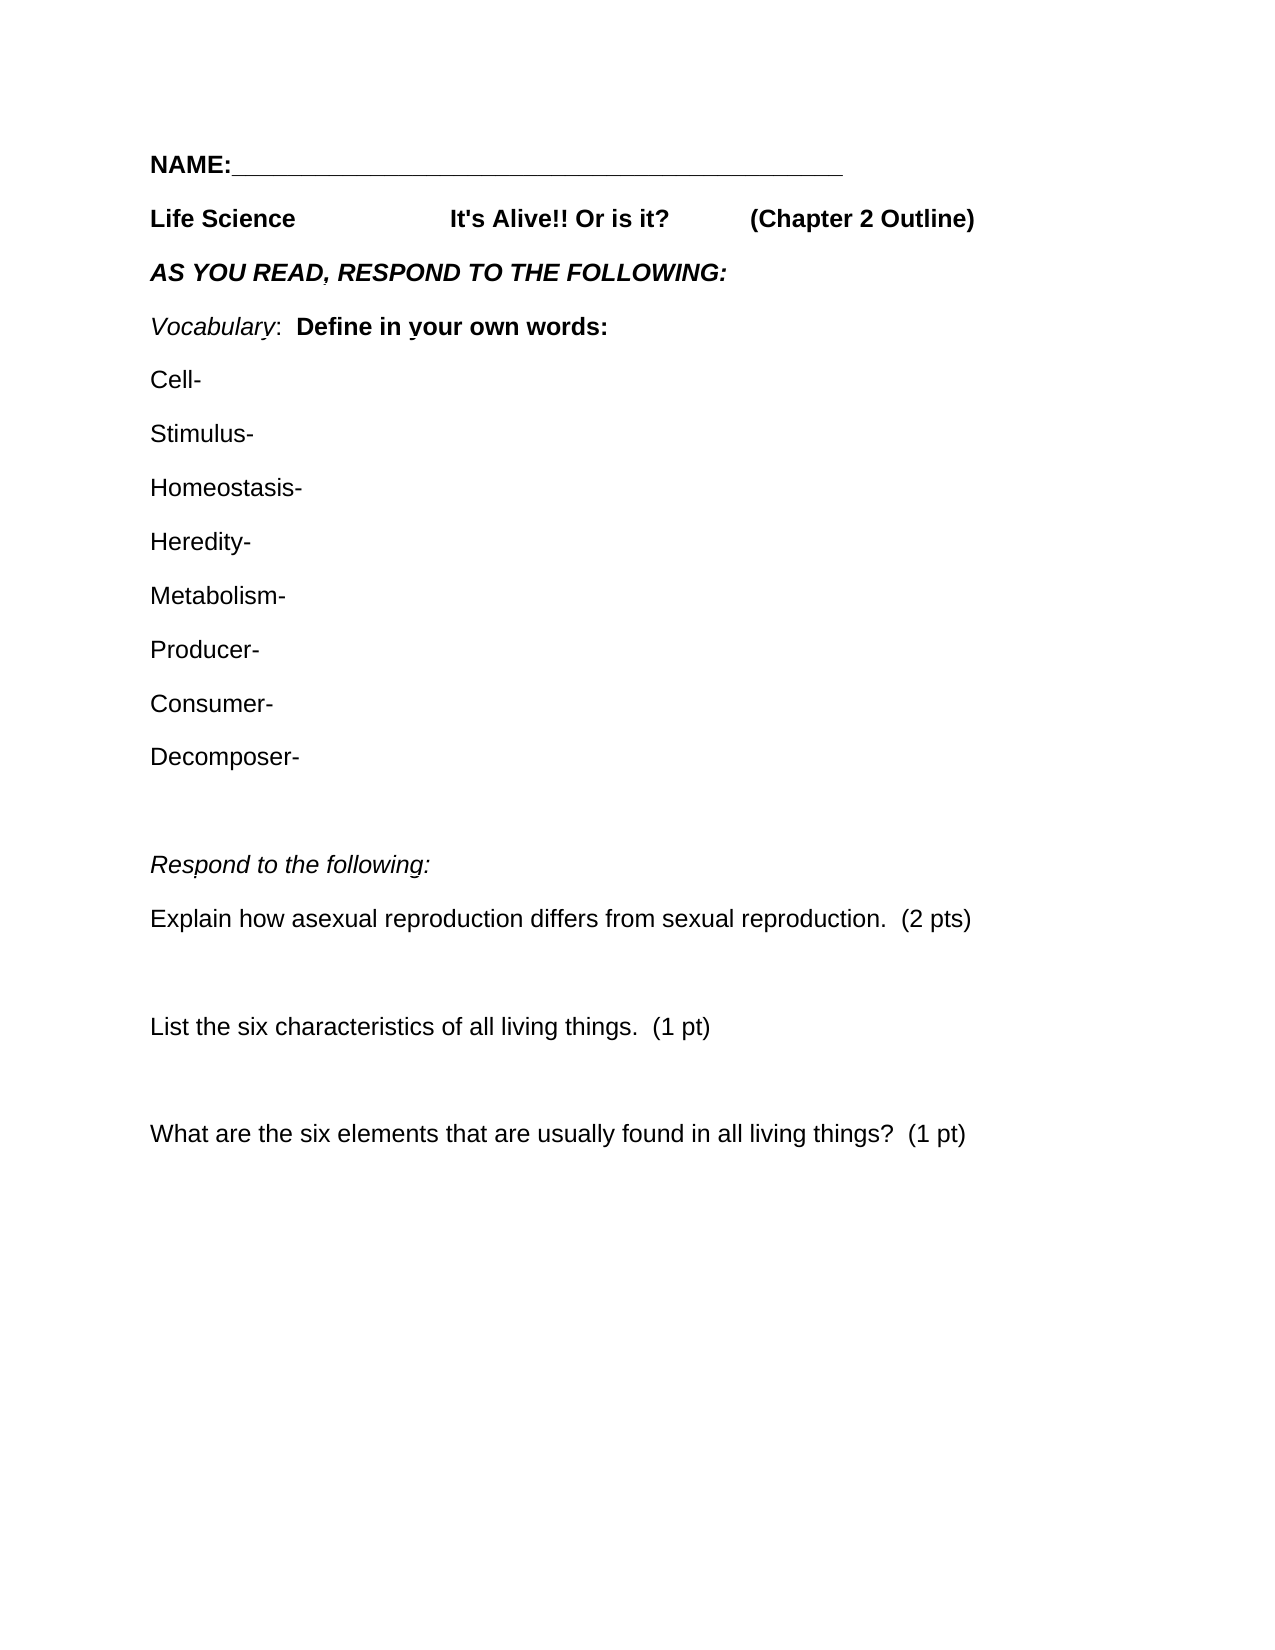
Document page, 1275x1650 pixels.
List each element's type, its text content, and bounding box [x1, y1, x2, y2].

text Respond to the following: [150, 850, 1125, 879]
text Cell- [150, 365, 1125, 394]
text NAME:____________________________________________ [150, 150, 1125, 179]
text Heredity- [150, 527, 1125, 556]
text Vocabulary: Define in your own words: [150, 312, 1125, 340]
text Explain how asexual reproduction differs from sexual reproduction. (2 pts) [150, 904, 1125, 933]
text List the six characteristics of all living things. (1 pt) [150, 1012, 1125, 1040]
text AS YOU READ, RESPOND TO THE FOLLOWING: [150, 258, 1125, 286]
text Metabolism- [150, 581, 1125, 609]
text What are the six elements that are usually found in all living things? (1 pt) [150, 1119, 1125, 1148]
text Homeostasis- [150, 473, 1125, 502]
text Producer- [150, 635, 1125, 663]
text Consumer- [150, 688, 1125, 717]
text Life Science It's Alive!! Or is it? (Chapter 2 Outline) [150, 204, 1125, 233]
text Stimulus- [150, 419, 1125, 448]
text Decomposer- [150, 742, 1125, 771]
